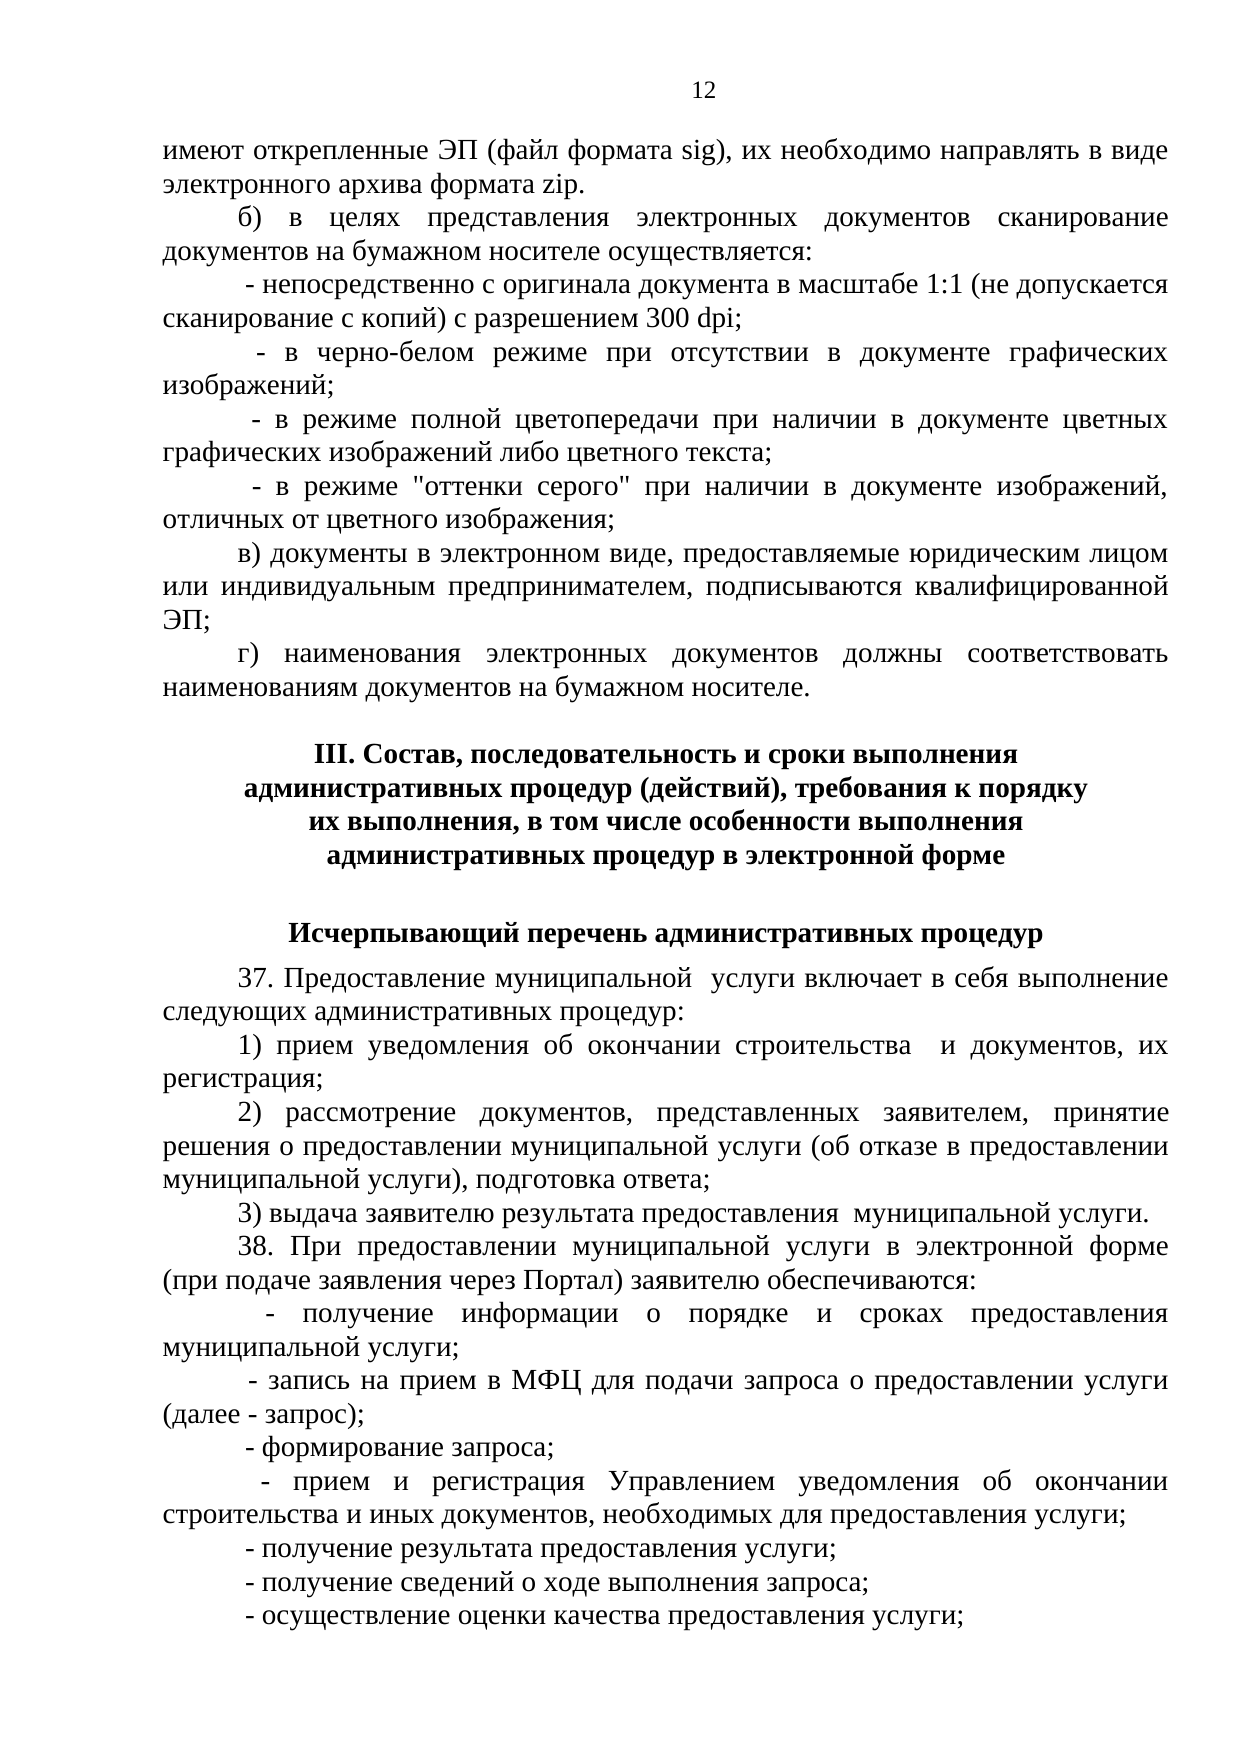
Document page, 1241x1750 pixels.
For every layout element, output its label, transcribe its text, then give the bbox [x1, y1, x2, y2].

text 1) прием уведомления об окончании строительства и документов, их регистрация; [162, 1027, 1169, 1094]
text 3) выдача заявителю результата предоставления муниципальной услуги. [162, 1195, 1169, 1228]
text 37. Предоставление муниципальной услуги включает в себя выполнение следующих административных процедур: [162, 960, 1169, 1027]
text - непосредственно с оригинала документа в масштабе 1:1 (не допускается сканирование с копий) с разрешением 300 dpi; [162, 267, 1169, 334]
text б) в целях представления электронных документов сканирование документов на бумажном носителе осуществляется: [162, 199, 1169, 267]
text - получение сведений о ходе выполнения запроса; [162, 1564, 1169, 1597]
text административных процедур в электронной форме [162, 837, 1169, 870]
text г) наименования электронных документов должны соответствовать наименованиям документов на бумажном носителе. [162, 636, 1169, 703]
text - получение информации о порядке и сроках предоставления муниципальной услуги; [162, 1295, 1169, 1362]
text в) документы в электронном виде, предоставляемые юридическим лицом или индивидуальным предпринимателем, подписываются квалифицированной ЭП; [162, 535, 1169, 636]
text - в режиме полной цветопередачи при наличии в документе цветных графических изображений либо цветного текста; [162, 401, 1169, 468]
text - запись на прием в МФЦ для подачи запроса о предоставлении услуги (далее - запрос); [162, 1362, 1169, 1429]
text - в черно-белом режиме при отсутствии в документе графических изображений; [162, 334, 1169, 401]
text - формирование запроса; [162, 1429, 1169, 1463]
text - в режиме "оттенки серого" при наличии в документе изображений, отличных от цветного изображения; [162, 468, 1169, 535]
text III. Состав, последовательность и сроки выполнения [162, 736, 1169, 770]
text - осуществление оценки качества предоставления услуги; [162, 1597, 1169, 1631]
subtitle Исчерпывающий перечень административных процедур [162, 915, 1169, 949]
text - прием и регистрация Управлением уведомления об окончании строительства и иных документов, необходимых для предоставления услуги; [162, 1463, 1169, 1530]
text административных процедур (действий), требования к порядку [162, 770, 1169, 803]
text 2) рассмотрение документов, представленных заявителем, принятие решения о предоставлении муниципальной услуги (об отказе в предоставлении муниципальной услуги), подготовка ответа; [162, 1094, 1169, 1195]
text их выполнения, в том числе особенности выполнения [162, 803, 1169, 837]
text - получение результата предоставления услуги; [162, 1530, 1169, 1564]
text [162, 132, 1169, 199]
text 38. При предоставлении муниципальной услуги в электронной форме (при подаче заявления через Портал) заявителю обеспечиваются: [162, 1228, 1169, 1295]
